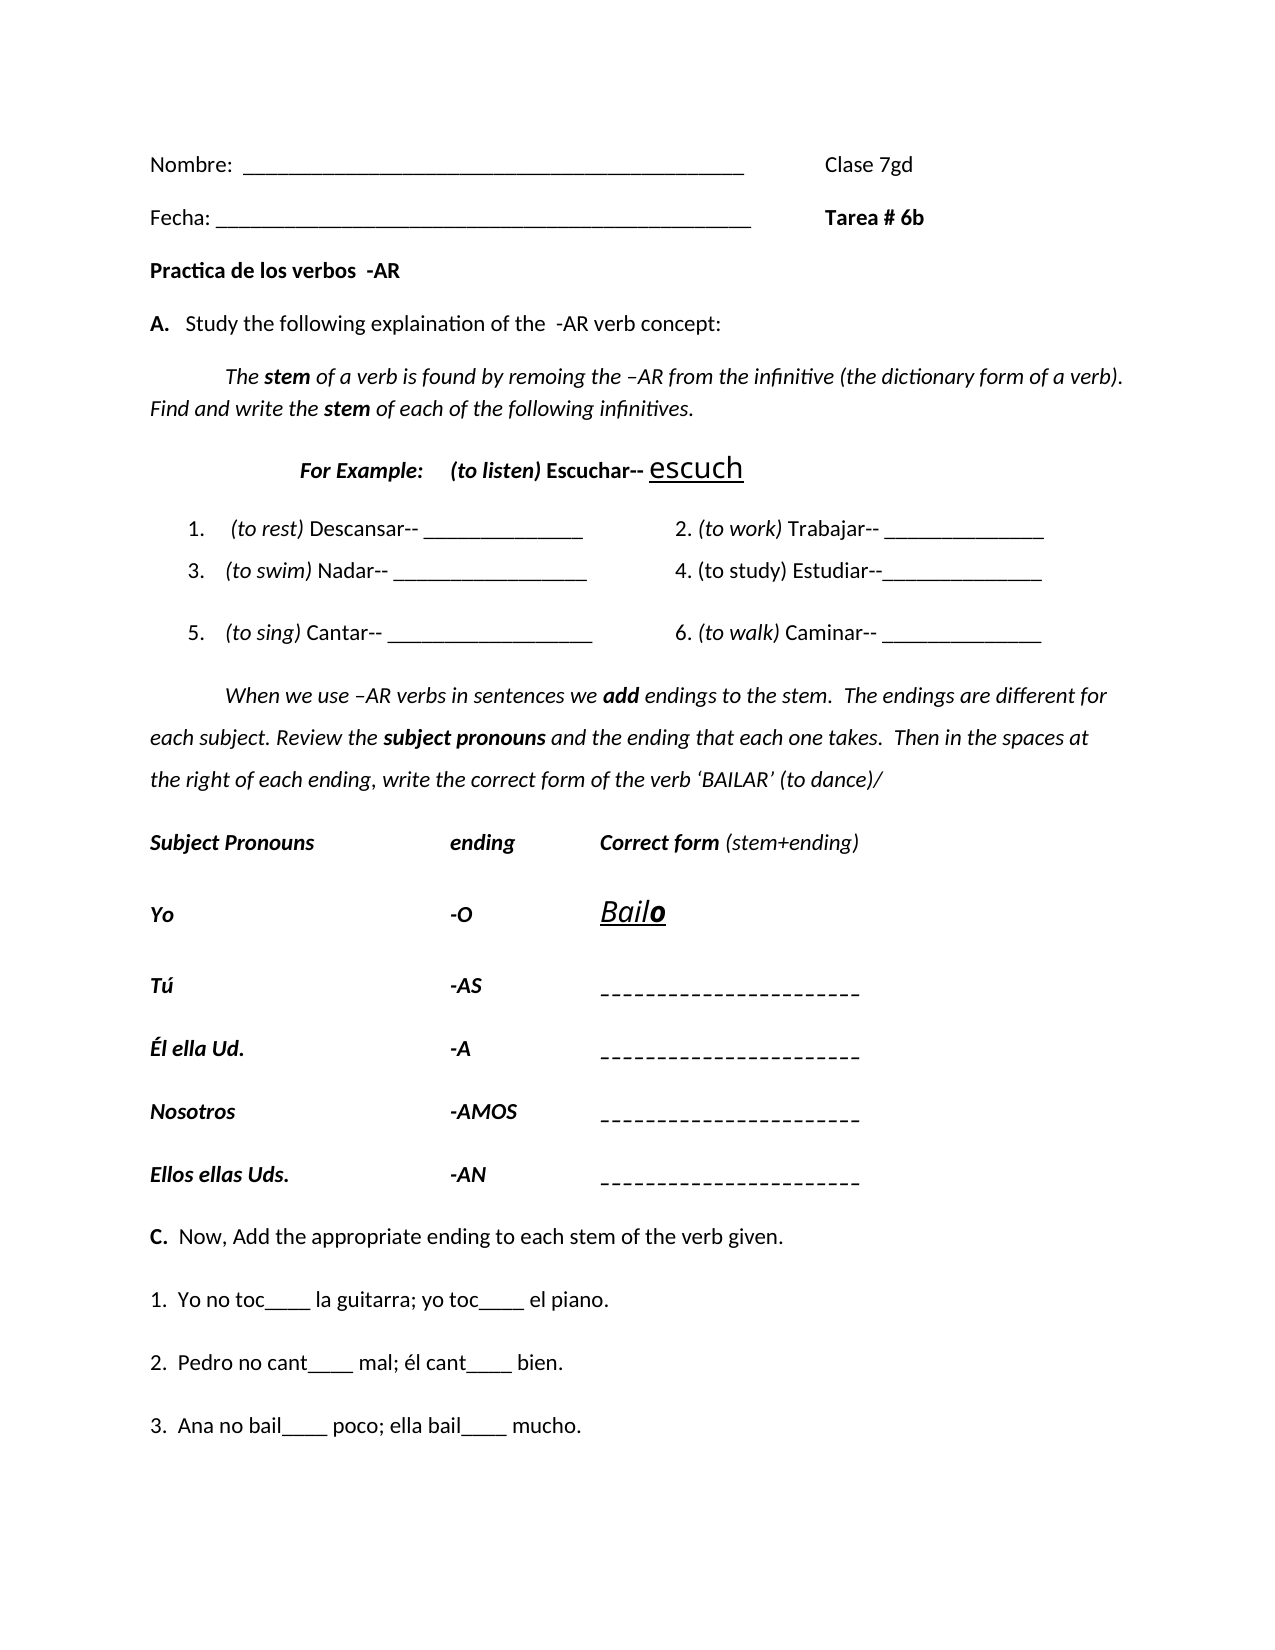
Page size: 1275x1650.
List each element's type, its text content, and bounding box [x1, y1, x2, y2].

list (to rest) Descansar-- ______________ 2. (to work) Trabajar-- ______________ [187, 514, 1125, 542]
text Nombre: ____________________________________________ Clase 7gd [150, 150, 1125, 178]
text The stem of a verb is found by remoing the –AR from the infinitive (the dictionary form of a verb). Find and write the stem of each of the following infinitives. [150, 362, 1125, 422]
text For Example: (to listen) Escuchar-- escuch [150, 447, 1125, 487]
text 2. Pedro no cant____ mal; él cant____ bien. [150, 1348, 1125, 1376]
text Fecha: _______________________________________________ Tarea # 6b [150, 203, 1125, 231]
text 5. (to sing) Cantar-- __________________ 6. (to walk) Caminar-- ______________ [187, 618, 1125, 647]
text A. Study the following explaination of the -AR verb concept: [150, 309, 1125, 337]
text When we use –AR verbs in sentences we add endings to the stem. The endings are different for each subject. Review the subject pronouns and the ending that each one takes. Then in the spaces at the right of each ending, write the correct form of the verb ‘BAILAR’ (to dance)/ [150, 681, 1125, 793]
text Subject Pronouns ending Correct form (stem+ending) [150, 828, 1125, 856]
text Nosotros -AMOS _______________________ [150, 1097, 1125, 1125]
text Él ella Ud. -A _______________________ [150, 1034, 1125, 1062]
text 1. Yo no toc____ la guitarra; yo toc____ el piano. [150, 1285, 1125, 1313]
text Practica de los verbos -AR [150, 256, 1125, 284]
text Tú -AS _______________________ [150, 971, 1125, 999]
text C. Now, Add the appropriate ending to each stem of the verb given. [150, 1222, 1125, 1251]
list (to swim) Nadar-- _________________ 4. (to study) Estudiar--______________ [187, 556, 1125, 584]
text 3. Ana no bail____ poco; ella bail____ mucho. [150, 1411, 1125, 1439]
text Ellos ellas Uds. -AN _______________________ [150, 1160, 1125, 1188]
text Yo -O Bailo [150, 891, 1125, 931]
